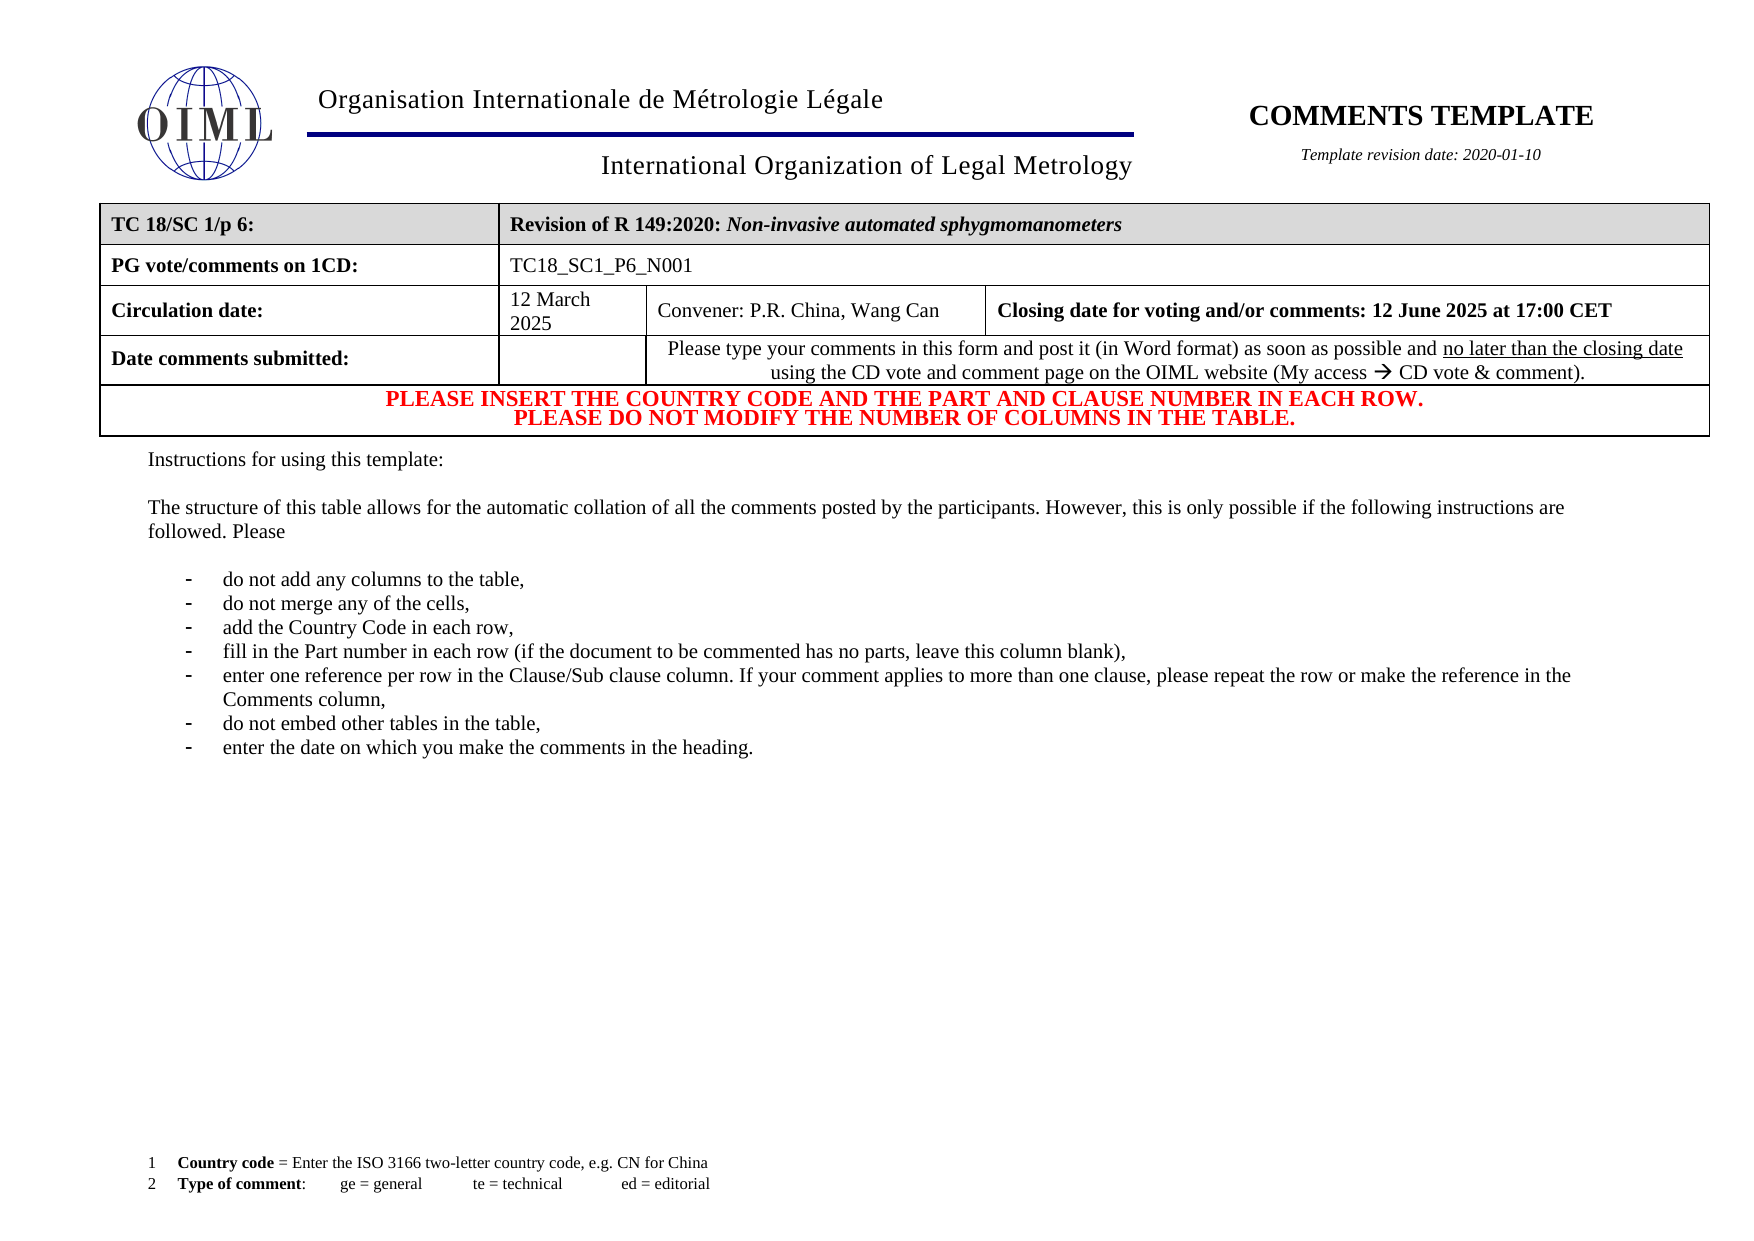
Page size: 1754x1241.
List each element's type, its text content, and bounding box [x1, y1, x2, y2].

list do not merge any of the cells, [185, 591, 1606, 615]
list fill in the Part number in each row (if the document to be commented has no parts, leave this column blank), [185, 639, 1606, 663]
list do not add any columns to the table, [185, 567, 1606, 591]
picture [137, 64, 273, 182]
text The structure of this table allows for the automatic collation of all the comments posted by the participants. However, this is only possible if the following instructions are followed. Please [148, 495, 1606, 543]
list enter the date on which you make the comments in the heading. [185, 735, 1606, 759]
list add the Country Code in each row, [185, 615, 1606, 639]
list enter one reference per row in the Clause/Sub clause column. If your comment applies to more than one clause, please repeat the row or make the reference in the Comments column, [185, 663, 1606, 711]
list do not embed other tables in the table, [185, 711, 1606, 735]
text Instructions for using this template: [148, 447, 1606, 471]
